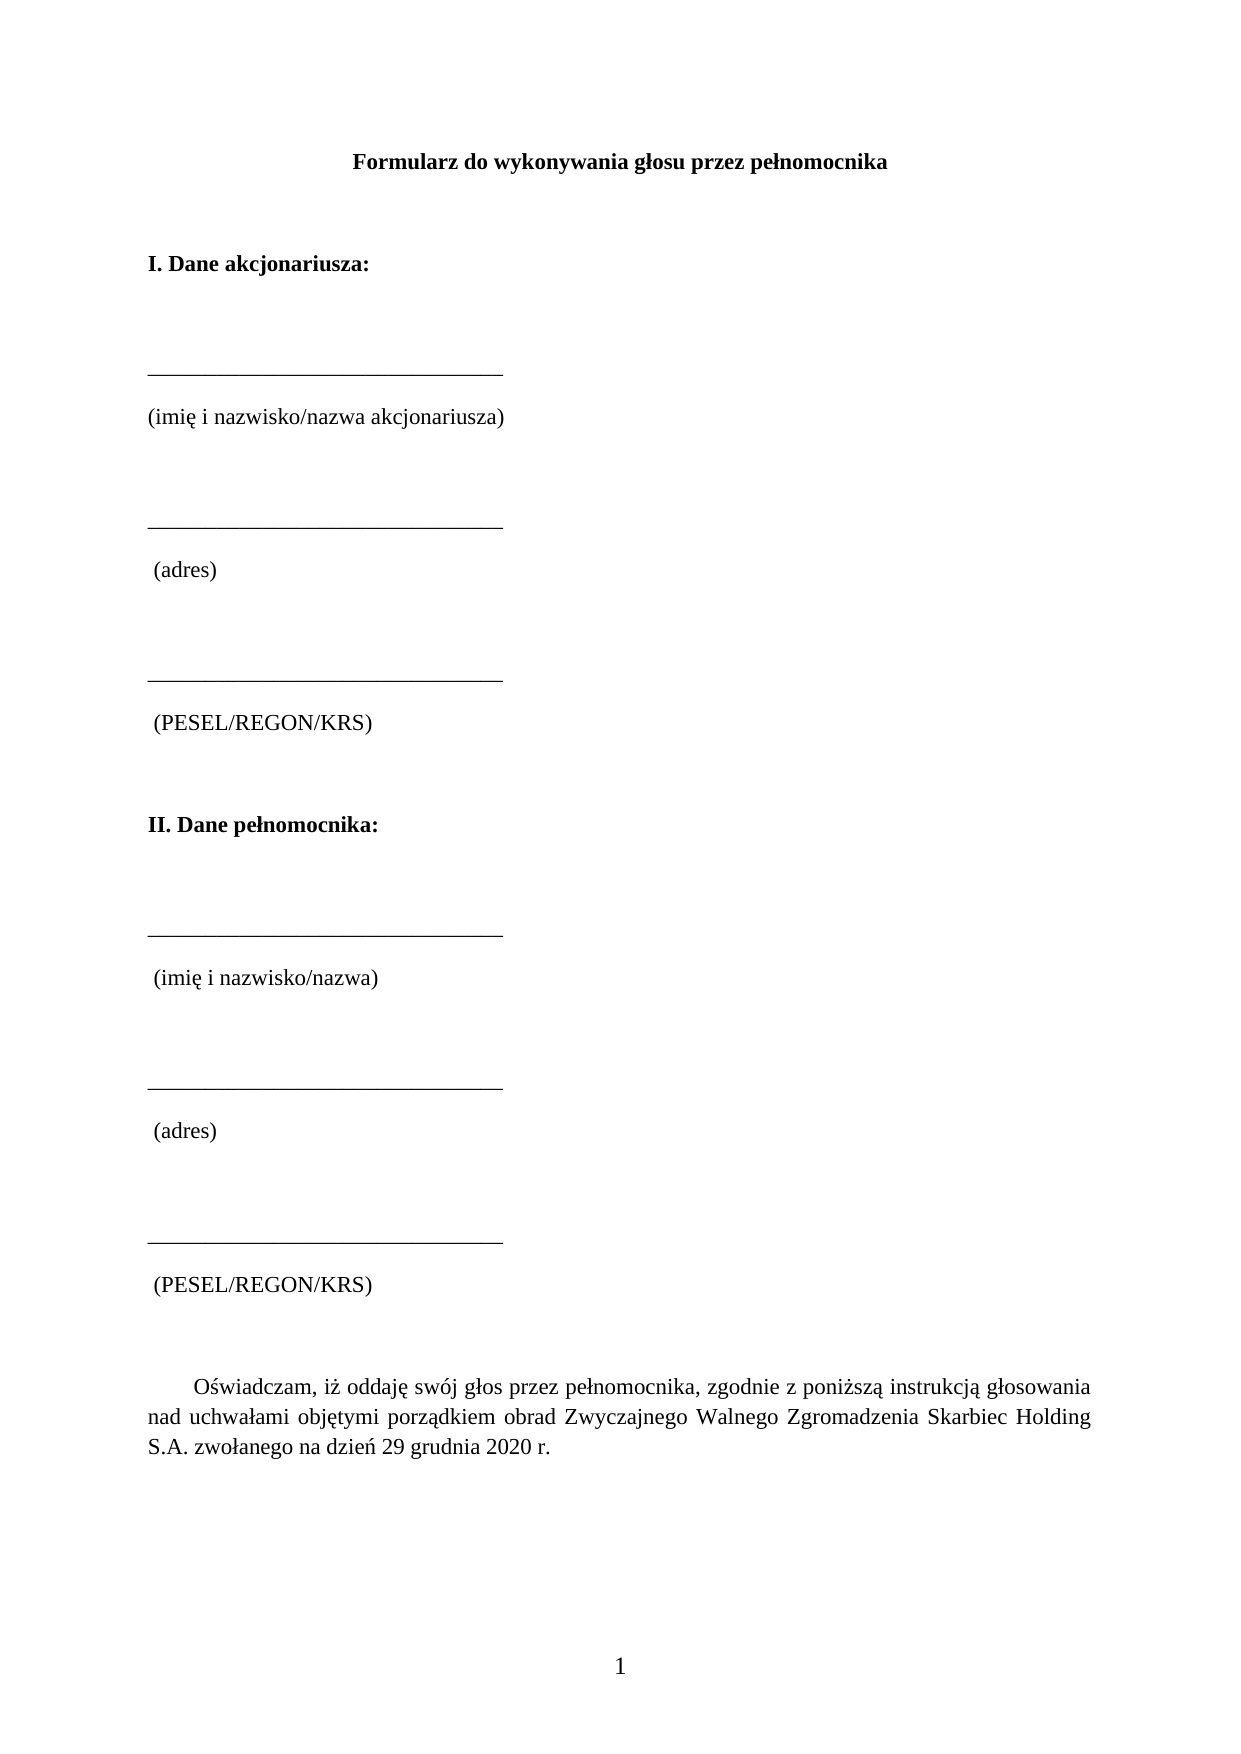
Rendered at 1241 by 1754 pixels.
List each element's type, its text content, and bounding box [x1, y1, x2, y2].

text Formularz do wykonywania głosu przez pełnomocnika [148, 148, 1092, 174]
text _______________________________ [148, 1219, 1092, 1246]
text _______________________________ [148, 913, 1092, 940]
text _______________________________ [148, 352, 1092, 378]
text _______________________________ [148, 658, 1092, 684]
text I. Dane akcjonariusza: [148, 250, 1092, 276]
text _______________________________ [148, 1066, 1092, 1093]
text _______________________________ [148, 505, 1092, 531]
text (imię i nazwisko/nazwa) [148, 964, 1092, 991]
text Oświadczam, iż oddaję swój głos przez pełnomocnika, zgodnie z poniższą instrukcją głosowania nad uchwałami objętymi porządkiem obrad Zwyczajnego Walnego Zgromadzenia Skarbiec Holding S.A. zwołanego na dzień 29 grudnia 2020 r. [148, 1373, 1092, 1459]
text (imię i nazwisko/nazwa akcjonariusza) [148, 403, 1092, 429]
text (PESEL/REGON/KRS) [148, 1271, 1092, 1297]
text (PESEL/REGON/KRS) [148, 709, 1092, 736]
text II. Dane pełnomocnika: [148, 811, 1092, 838]
text (adres) [148, 1117, 1092, 1144]
text (adres) [148, 556, 1092, 582]
